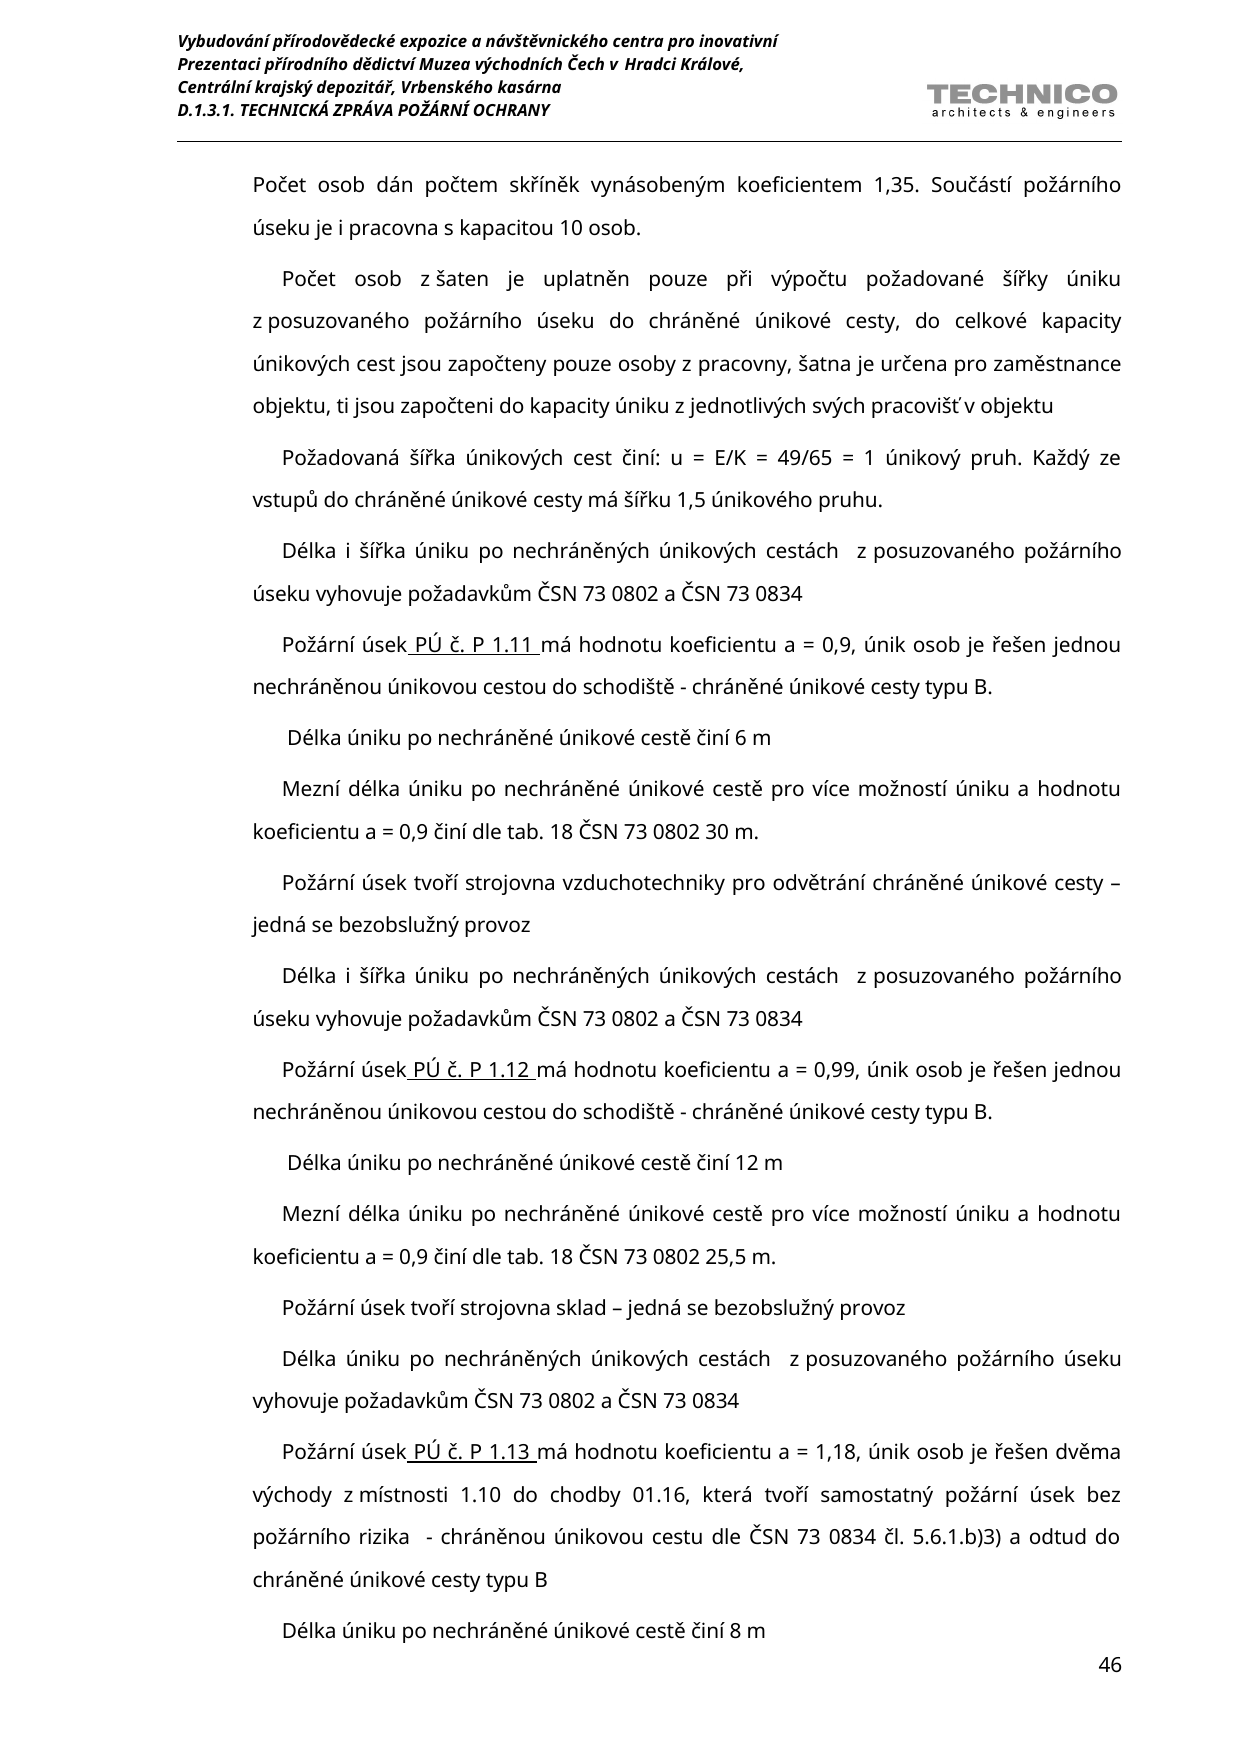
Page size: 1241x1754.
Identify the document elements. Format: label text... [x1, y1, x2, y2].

text Požární úsek tvoří strojovna sklad – jedná se bezobslužný provoz [252, 1293, 1122, 1321]
text Délka úniku po nechráněné únikové cestě činí 12 m [252, 1148, 1122, 1177]
text Mezní délka úniku po nechráněné únikové cestě pro více možností úniku a hodnotu koeficientu a = 0,9 činí dle tab. 18 ČSN 73 0802 30 m. [252, 774, 1122, 845]
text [252, 170, 1122, 241]
text Požární úsek PÚ č. P 1.11 má hodnotu koeficientu a = 0,9, únik osob je řešen jednou nechráněnou únikovou cestou do schodiště - chráněné únikové cesty typu B. [252, 630, 1122, 701]
text Požadovaná šířka únikových cest činí: u = E/K = 49/65 = 1 únikový pruh. Každý ze vstupů do chráněné únikové cesty má šířku 1,5 únikového pruhu. [252, 443, 1122, 514]
text Požární úsek PÚ č. P 1.12 má hodnotu koeficientu a = 0,99, únik osob je řešen jednou nechráněnou únikovou cestou do schodiště - chráněné únikové cesty typu B. [252, 1055, 1122, 1126]
text Délka úniku po nechráněné únikové cestě činí 6 m [252, 723, 1122, 752]
picture [922, 78, 1124, 124]
text Délka i šířka úniku po nechráněných únikových cestách z posuzovaného požárního úseku vyhovuje požadavkům ČSN 73 0802 a ČSN 73 0834 [252, 536, 1122, 607]
text Délka úniku po nechráněných únikových cestách z posuzovaného požárního úseku vyhovuje požadavkům ČSN 73 0802 a ČSN 73 0834 [252, 1344, 1122, 1415]
text Požární úsek PÚ č. P 1.13 má hodnotu koeficientu a = 1,18, únik osob je řešen dvěma východy z místnosti 1.10 do chodby 01.16, která tvoří samostatný požární úsek bez požárního rizika - chráněnou únikovou cestu dle ČSN 73 0834 čl. 5.6.1.b)3) a odtud do chráněné únikové cesty typu B [252, 1437, 1122, 1593]
text Počet osob z šaten je uplatněn pouze při výpočtu požadované šířky úniku z posuzovaného požárního úseku do chráněné únikové cesty, do celkové kapacity únikových cest jsou započteny pouze osoby z pracovny, šatna je určena pro zaměstnance objektu, ti jsou započteni do kapacity úniku z jednotlivých svých pracovišť v objektu [252, 264, 1122, 420]
text Požární úsek tvoří strojovna vzduchotechniky pro odvětrání chráněné únikové cesty – jedná se bezobslužný provoz [252, 868, 1122, 939]
text Délka i šířka úniku po nechráněných únikových cestách z posuzovaného požárního úseku vyhovuje požadavkům ČSN 73 0802 a ČSN 73 0834 [252, 961, 1122, 1032]
text Délka úniku po nechráněné únikové cestě činí 8 m [252, 1616, 1122, 1644]
text Mezní délka úniku po nechráněné únikové cestě pro více možností úniku a hodnotu koeficientu a = 0,9 činí dle tab. 18 ČSN 73 0802 25,5 m. [252, 1199, 1122, 1270]
